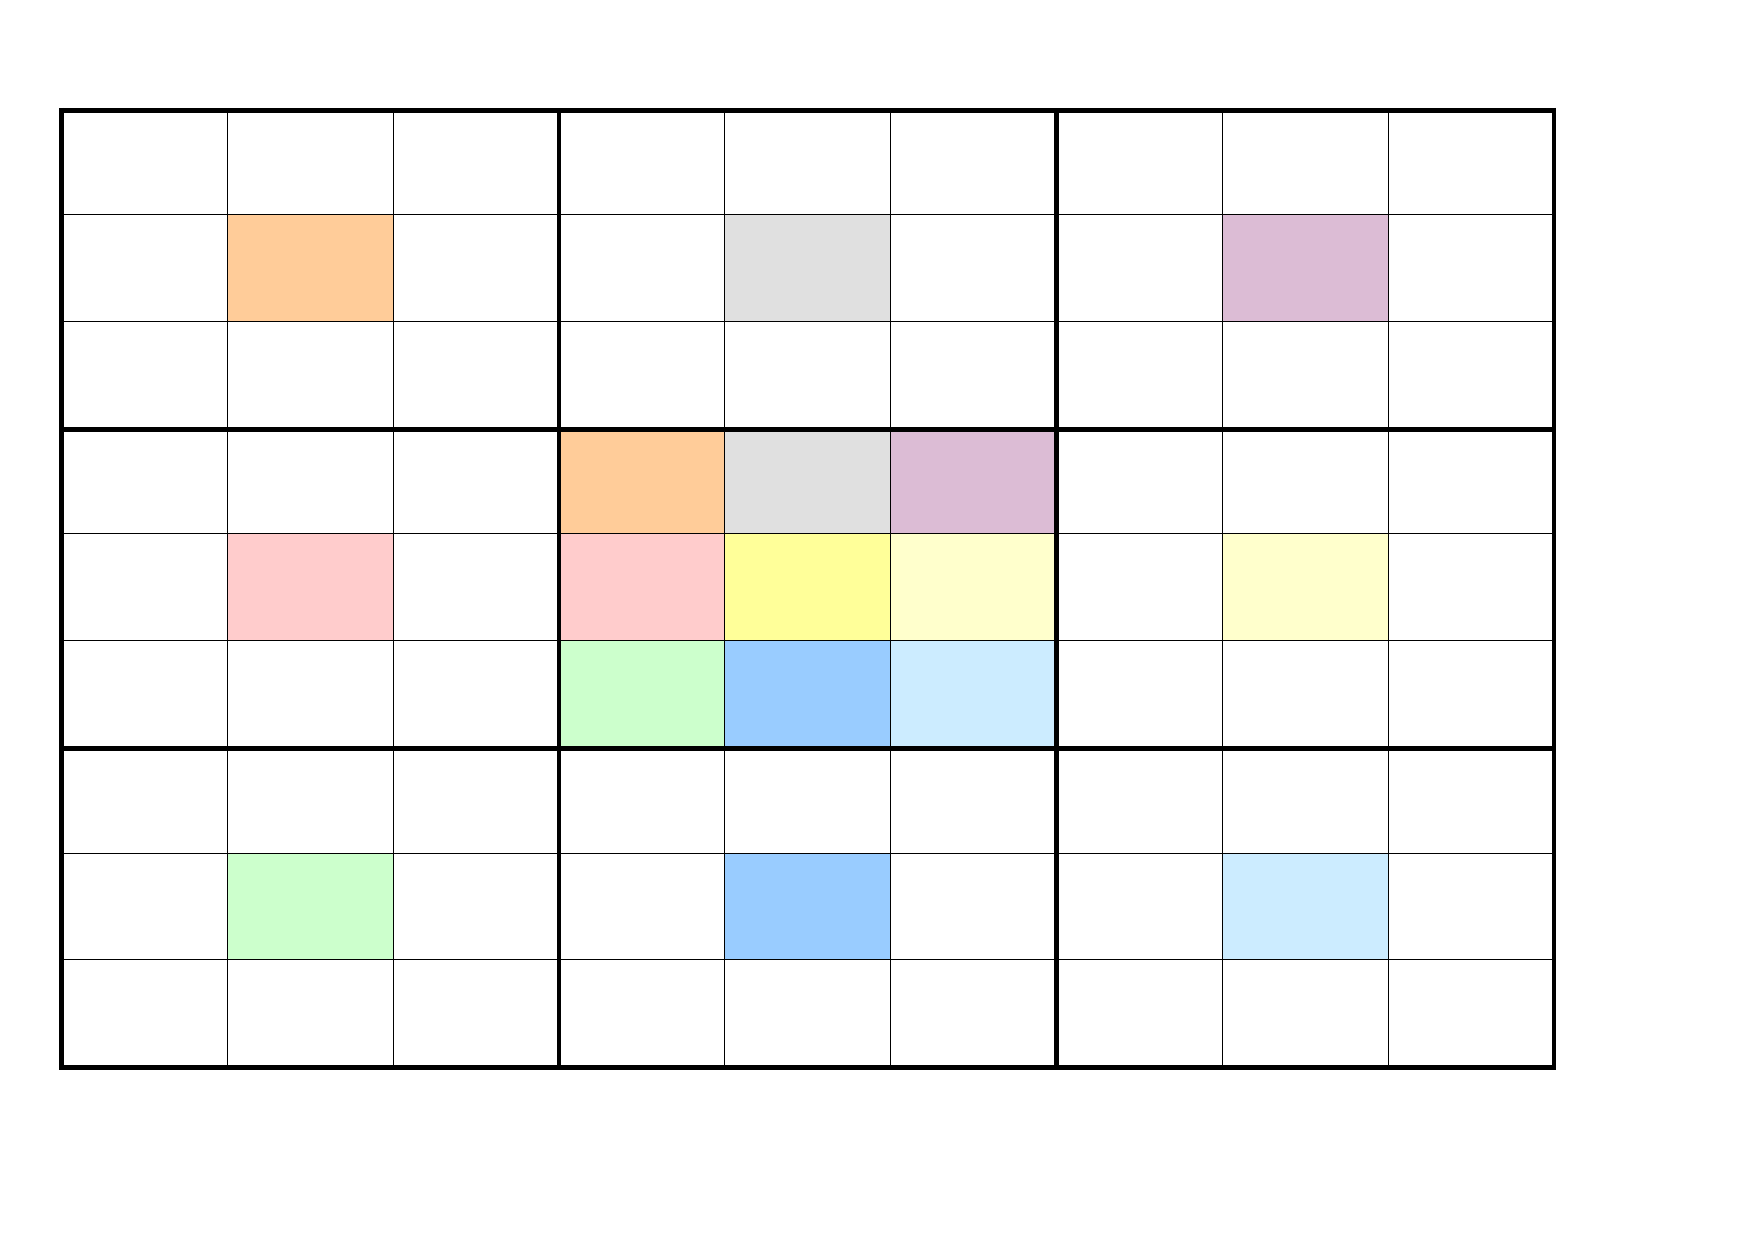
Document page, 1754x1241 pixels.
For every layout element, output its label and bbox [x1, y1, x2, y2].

table_cell [891, 960, 1054, 1065]
table_cell [1389, 534, 1552, 640]
table_cell [1223, 641, 1388, 746]
table_cell [228, 322, 393, 427]
table_cell [1389, 432, 1552, 533]
table_header [561, 113, 724, 214]
table_cell [725, 534, 890, 640]
table_cell [561, 854, 724, 959]
table_cell [1059, 215, 1222, 321]
table_cell [64, 751, 227, 852]
table_cell [1223, 960, 1388, 1065]
table_cell [891, 854, 1054, 959]
table_cell [561, 215, 724, 321]
table_cell [394, 854, 557, 959]
table_cell [394, 751, 557, 852]
table_cell [1223, 215, 1388, 321]
table_cell [1389, 751, 1552, 852]
table_cell [891, 641, 1054, 746]
table_header [64, 113, 227, 214]
table_cell [891, 432, 1054, 533]
table_cell [561, 751, 724, 852]
table_cell [1223, 534, 1388, 640]
table_header [1389, 113, 1552, 214]
table_cell [1223, 432, 1388, 533]
table_cell [1389, 960, 1552, 1065]
table_cell [64, 534, 227, 640]
table_cell [64, 854, 227, 959]
table_cell [394, 534, 557, 640]
table_cell [561, 960, 724, 1065]
table_cell [1389, 854, 1552, 959]
table_cell [64, 215, 227, 321]
table_cell [725, 854, 890, 959]
table_cell [1059, 854, 1222, 959]
table_cell [64, 960, 227, 1065]
table_cell [561, 534, 724, 640]
table_cell [891, 322, 1054, 427]
table_cell [228, 641, 393, 746]
table_header [725, 113, 890, 214]
table_header [1059, 113, 1222, 214]
table_cell [64, 641, 227, 746]
table_cell [1389, 322, 1552, 427]
table_cell [1059, 960, 1222, 1065]
table_cell [1389, 641, 1552, 746]
table_cell [394, 432, 557, 533]
table_cell [725, 215, 890, 321]
table_cell [1389, 215, 1552, 321]
table_cell [228, 751, 393, 852]
table_cell [561, 322, 724, 427]
table_cell [1059, 432, 1222, 533]
table_cell [725, 751, 890, 852]
table_cell [891, 751, 1054, 852]
table_cell [1223, 322, 1388, 427]
table_cell [1059, 641, 1222, 746]
table_cell [64, 432, 227, 533]
table_cell [1223, 751, 1388, 852]
table_header [1223, 113, 1388, 214]
table_header [228, 113, 393, 214]
table_cell [394, 215, 557, 321]
table_header [891, 113, 1054, 214]
table_cell [891, 215, 1054, 321]
table_cell [1059, 534, 1222, 640]
table_cell [561, 432, 724, 533]
table_cell [725, 432, 890, 533]
table_cell [1223, 854, 1388, 959]
table_cell [725, 960, 890, 1065]
table_cell [891, 534, 1054, 640]
table_cell [725, 322, 890, 427]
table_cell [228, 960, 393, 1065]
table_cell [725, 641, 890, 746]
table_cell [394, 960, 557, 1065]
table_header [394, 113, 557, 214]
table_cell [228, 215, 393, 321]
table_cell [64, 322, 227, 427]
table_cell [228, 432, 393, 533]
table_cell [228, 854, 393, 959]
table_cell [1059, 751, 1222, 852]
table_cell [228, 534, 393, 640]
table_cell [394, 641, 557, 746]
table_cell [1059, 322, 1222, 427]
table_cell [394, 322, 557, 427]
table_cell [561, 641, 724, 746]
